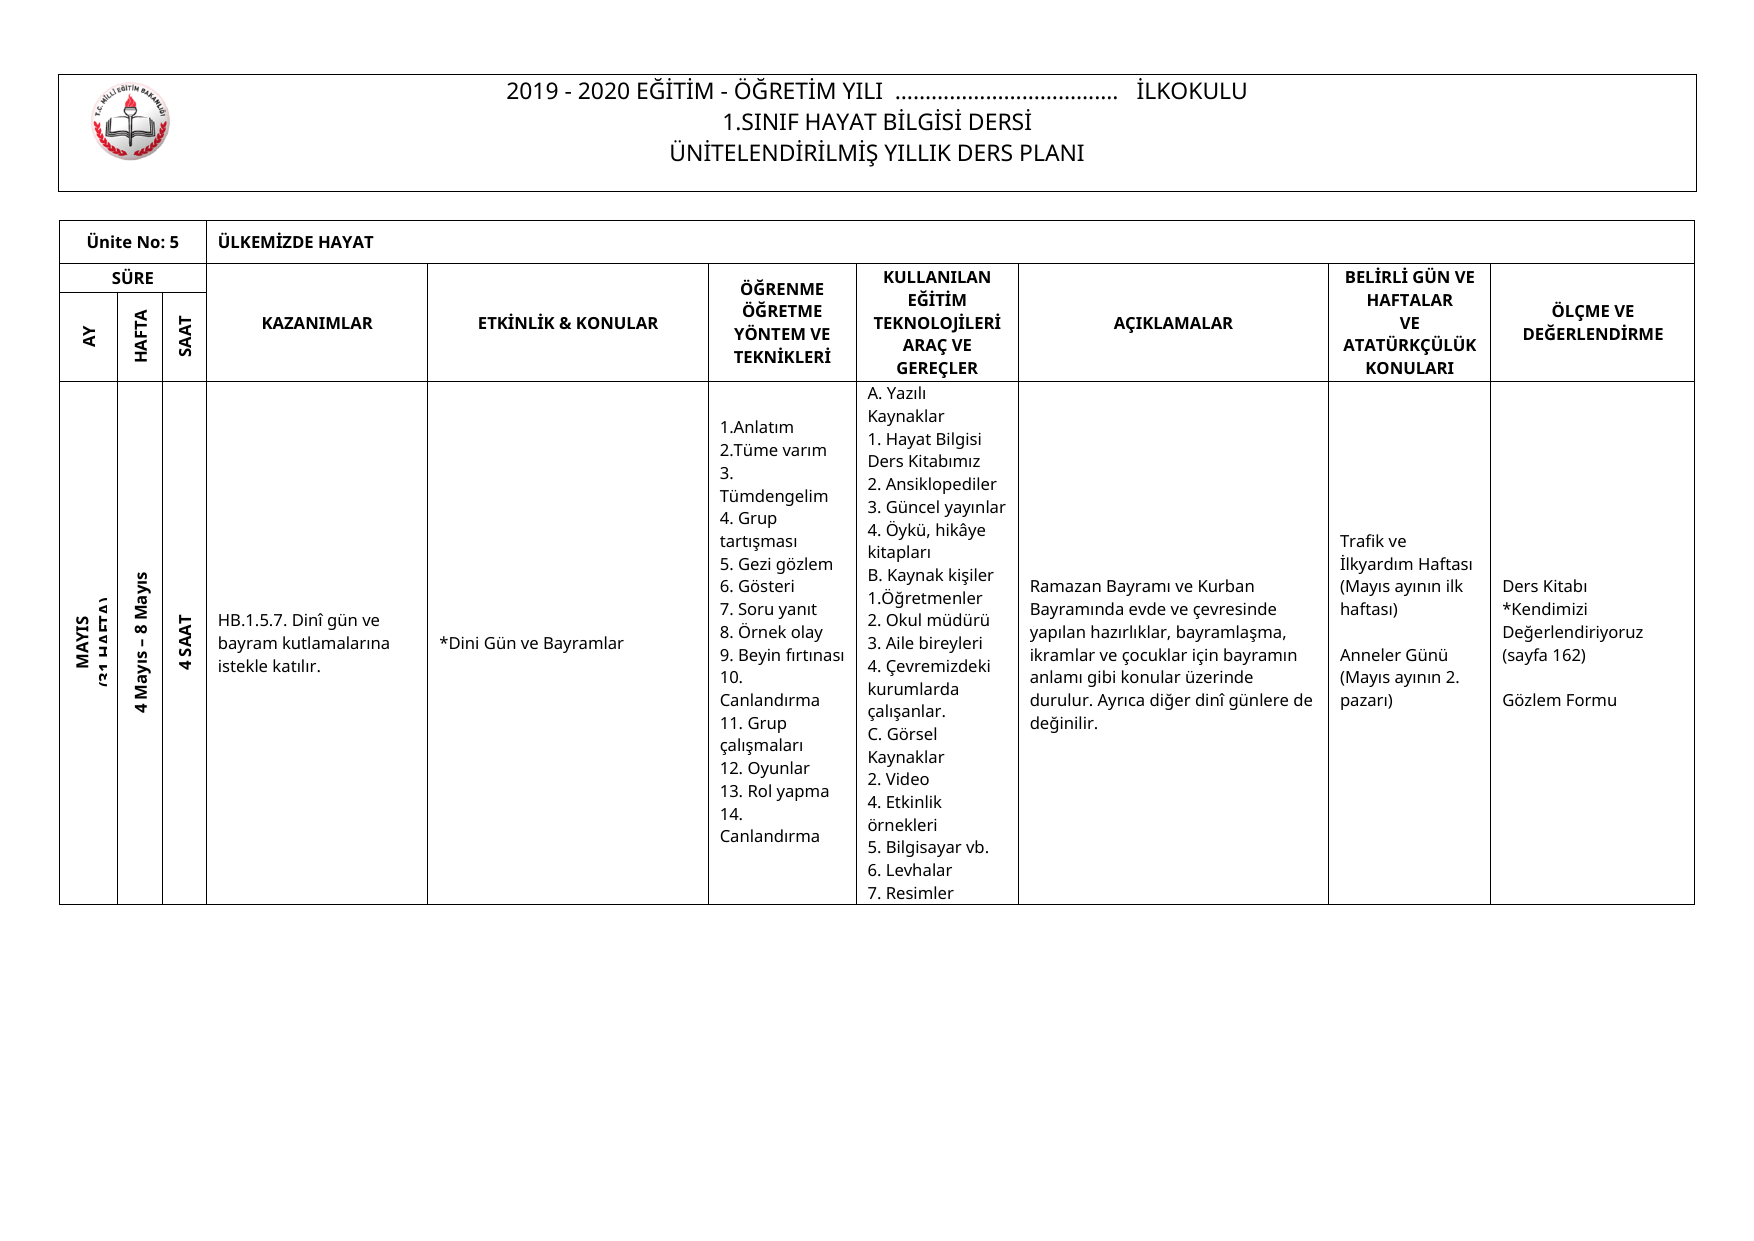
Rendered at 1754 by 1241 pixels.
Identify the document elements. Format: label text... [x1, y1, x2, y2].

picture [85, 77, 175, 167]
table_header Ünite No: 5 [60, 221, 206, 263]
table_cell SAAT [163, 293, 206, 381]
table_cell ETKİNLİK & KONULAR [428, 264, 708, 381]
table_cell AY [60, 293, 117, 381]
table_cell AÇIKLAMALAR [1019, 264, 1328, 381]
table_cell 4 Mayıs – 8 Mayıs [118, 382, 162, 904]
table_cell HB.1.5.7. Dinî gün ve bayram kutlamalarına istekle katılır. [207, 382, 427, 904]
table_cell 4 SAAT [163, 382, 206, 904]
table_cell MAYIS (31.HAFTA) [60, 382, 117, 904]
table_cell A. Yazılı Kaynaklar 1. Hayat Bilgisi Ders Kitabımız 2. Ansiklopediler 3. Güncel yayınlar 4. Öykü, hikâye kitapları B. Kaynak kişiler 1.Öğretmenler 2. Okul müdürü 3. Aile bireyleri 4. Çevremizdeki kurumlarda çalışanlar. C. Görsel Kaynaklar 2. Video 4. Etkinlik örnekleri 5. Bilgisayar vb. 6. Levhalar 7. Resimler [857, 382, 1018, 904]
table_cell SÜRE [60, 264, 206, 292]
table_cell Ramazan Bayramı ve Kurban Bayramında evde ve çevresinde yapılan hazırlıklar, bayramlaşma, ikramlar ve çocuklar için bayramın anlamı gibi konular üzerinde durulur. Ayrıca diğer dinî günlere de değinilir. [1019, 382, 1328, 904]
table_cell Ders Kitabı *Kendimizi Değerlendiriyoruz (sayfa 162) Gözlem Formu [1491, 382, 1694, 904]
table_cell ÖĞRENME ÖĞRETME YÖNTEM VE TEKNİKLERİ [709, 264, 856, 381]
table_cell ÖLÇME VE DEĞERLENDİRME [1491, 264, 1694, 381]
table_cell *Dini Gün ve Bayramlar [428, 382, 708, 904]
table_cell KULLANILAN EĞİTİM TEKNOLOJİLERİ ARAÇ VE GEREÇLER [857, 264, 1018, 381]
table_cell Trafik ve İlkyardım Haftası (Mayıs ayının ilk haftası) Anneler Günü (Mayıs ayının 2. pazarı) [1329, 382, 1490, 904]
table_cell KAZANIMLAR [207, 264, 427, 381]
table_header ÜLKEMİZDE HAYAT [207, 221, 1694, 263]
table_cell HAFTA [118, 293, 162, 381]
table_cell 1.Anlatım 2.Tüme varım 3. Tümdengelim 4. Grup tartışması 5. Gezi gözlem 6. Gösteri 7. Soru yanıt 8. Örnek olay 9. Beyin fırtınası 10. Canlandırma 11. Grup çalışmaları 12. Oyunlar 13. Rol yapma 14. Canlandırma [709, 382, 856, 904]
table_cell BELİRLİ GÜN VE HAFTALAR VE ATATÜRKÇÜLÜK KONULARI [1329, 264, 1490, 381]
